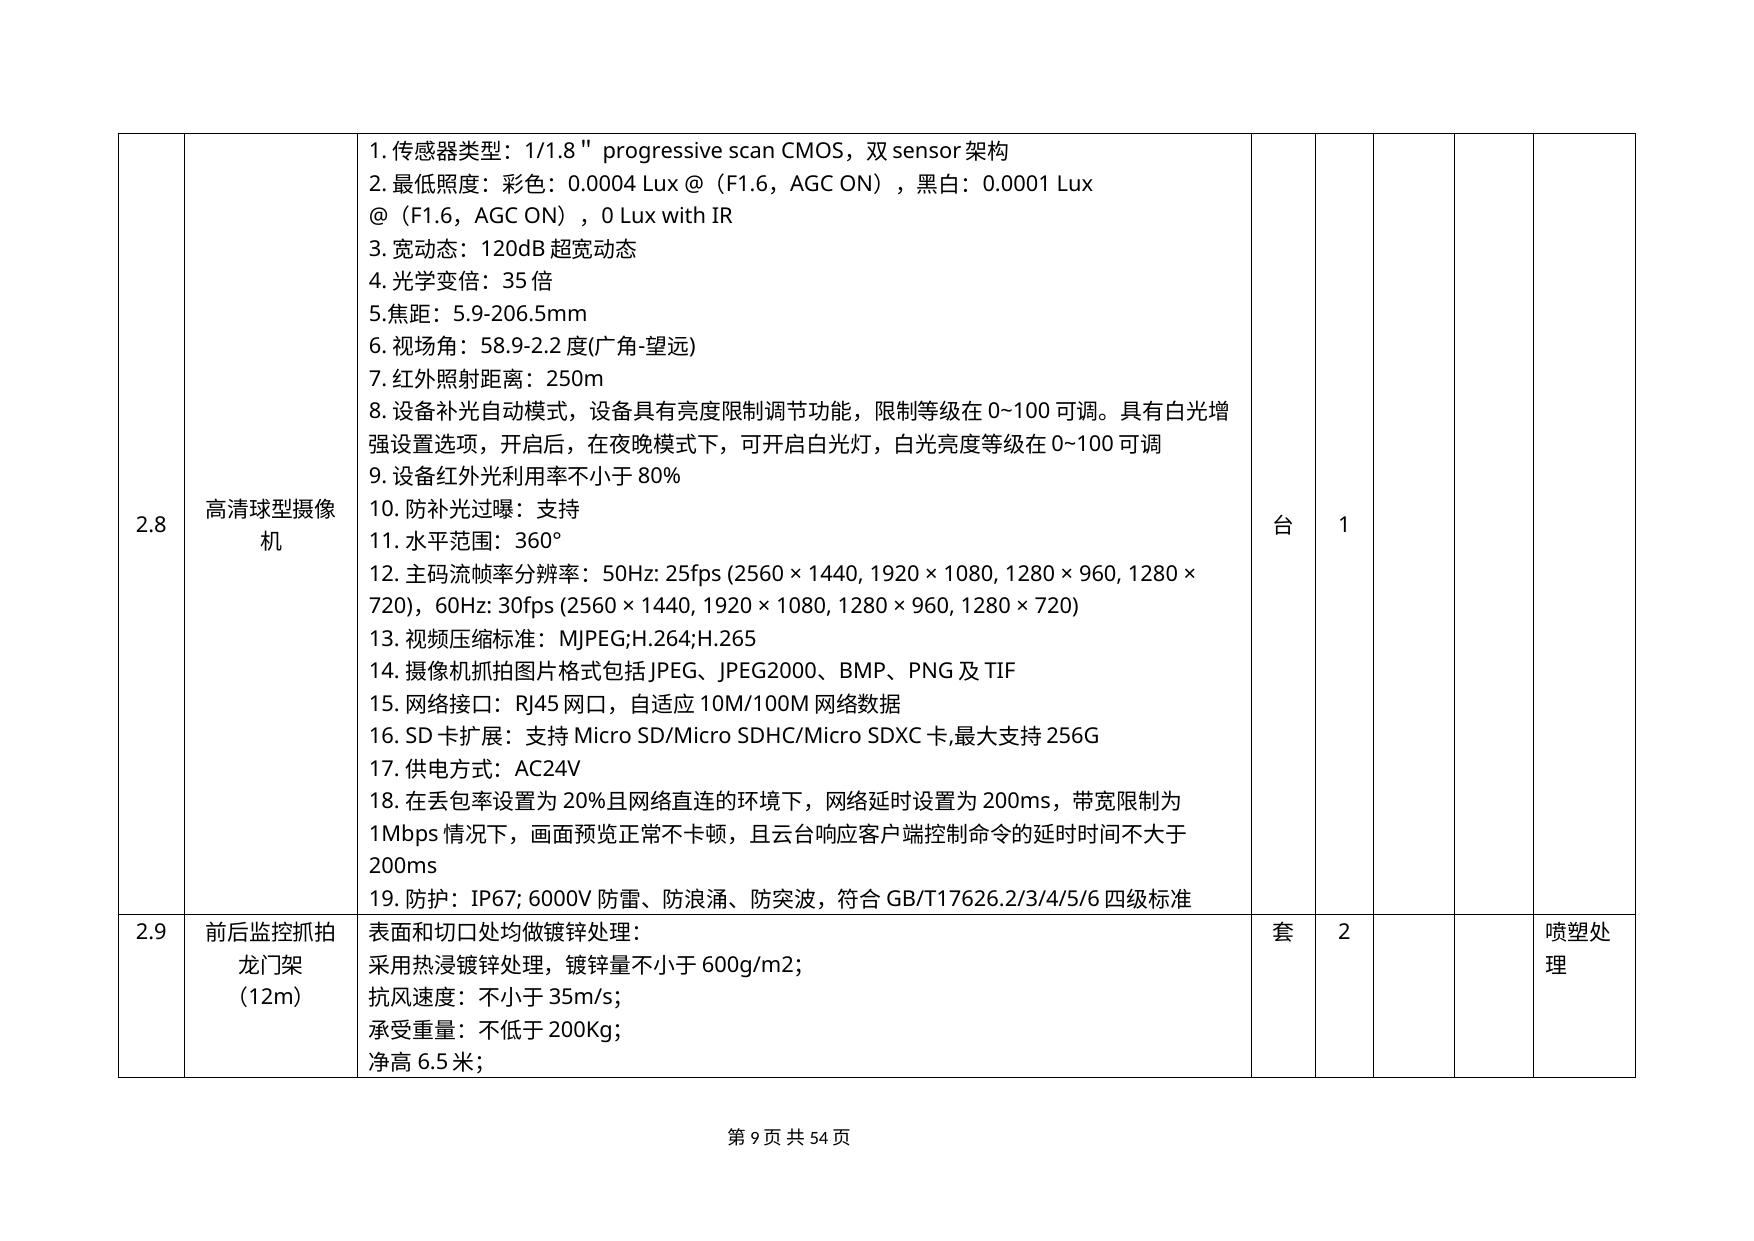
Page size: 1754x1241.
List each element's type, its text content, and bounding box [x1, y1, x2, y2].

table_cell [358, 915, 1251, 1077]
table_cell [358, 134, 1251, 914]
table_cell 2.8 [119, 134, 184, 914]
table_cell [1374, 915, 1454, 1077]
table_cell [1534, 134, 1635, 914]
table_cell [1455, 134, 1533, 914]
table_cell 1 [1316, 134, 1373, 914]
table_cell [1455, 915, 1533, 1077]
table_cell [1374, 134, 1454, 914]
table_cell 台 [1252, 134, 1315, 914]
table_cell 套 [1252, 915, 1315, 1077]
table_cell 高清球型摄像机 [185, 134, 357, 914]
table_cell 喷塑处理 [1534, 915, 1635, 1077]
table_cell 2.9 [119, 915, 184, 1077]
table_cell 前后监控抓拍龙门架（12m） [185, 915, 357, 1077]
table_cell 2 [1316, 915, 1373, 1077]
